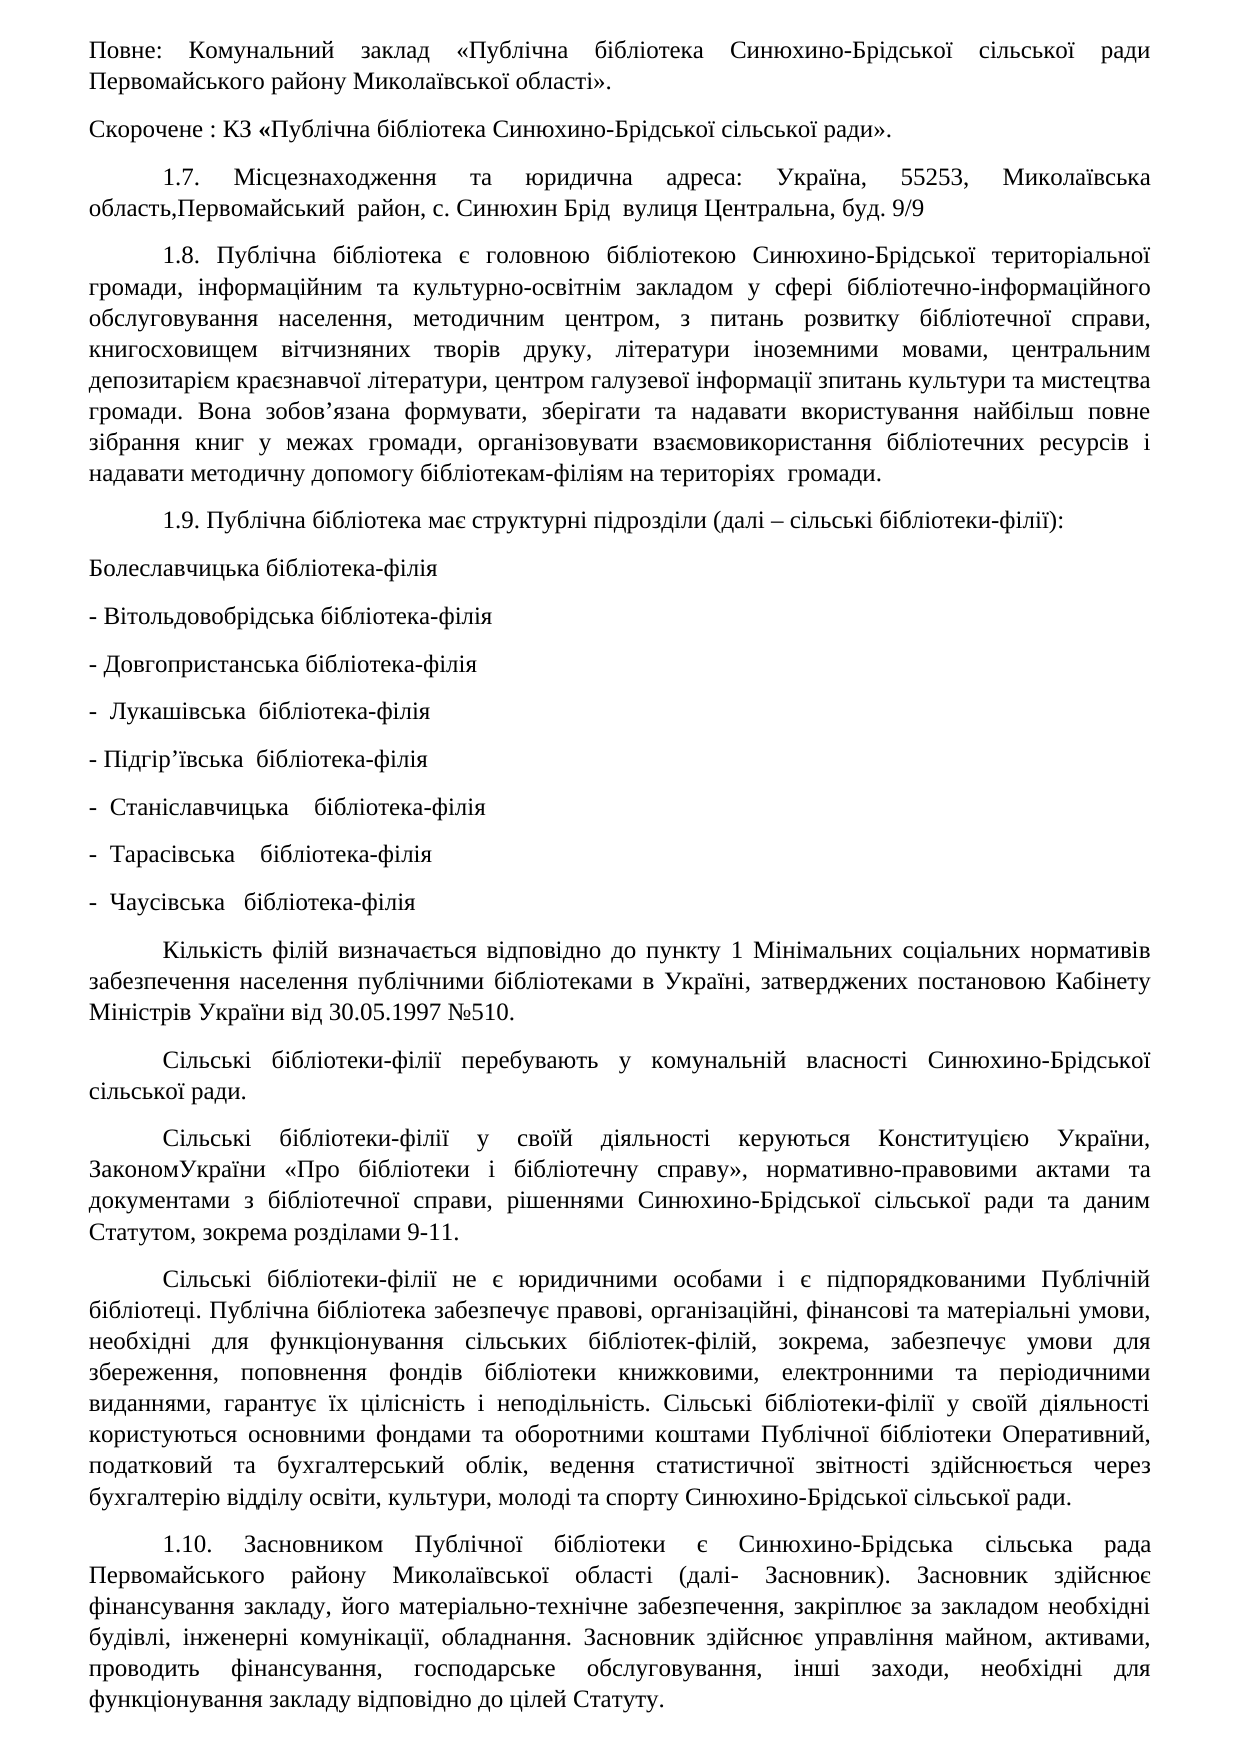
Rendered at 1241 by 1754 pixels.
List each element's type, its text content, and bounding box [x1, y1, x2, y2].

text - Лукашівська бібліотека-філія [89, 696, 1152, 725]
text - Довгопристанська бібліотека-філія [89, 649, 1152, 677]
text - Тарасівська бібліотека-філія [89, 839, 1152, 868]
text Сільські бібліотеки-філії не є юридичними особами і є підпорядкованими Публічній бібліотеці. Публічна бібліотека забезпечує правові, організаційні, фінансові та матеріальні умови, необхідні для функціонування сільських бібліотек-філій, зокрема, забезпечує умови для збереження, поповнення фондів бібліотеки книжковими, електронними та періодичними виданнями, гарантує їх цілісність і неподільність. Сільські бібліотеки-філії у своїй діяльності користуються основними фондами та оборотними коштами Публічної бібліотеки Оперативний, податковий та бухгалтерський облік, ведення статистичної звітності здійснюється через бухгалтерію відділу освіти, культури, молоді та спорту Синюхино-Брідської сільської ради. [89, 1264, 1152, 1510]
text Кількість філій визначається відповідно до пункту 1 Мінімальних соціальних нормативів забезпечення населення публічними бібліотеками в Україні, затверджених постановою Кабінету Міністрів України від 30.05.1997 №510. [89, 935, 1152, 1026]
text Сільські бібліотеки-філії перебувають у комунальній власності Синюхино-Брідської сільської ради. [89, 1045, 1152, 1104]
text 1.9. Публічна бібліотека має структурні підрозділи (далі – сільські бібліотеки-філії): [89, 506, 1152, 534]
text 1.8. Публічна бібліотека є головною бібліотекою Синюхино-Брідської територіальної громади, інформаційним та культурно-освітнім закладом у сфері бібліотечно-інформаційного обслуговування населення, методичним центром, з питань розвитку бібліотечної справи, книгосховищем вітчизняних творів друку, літератури іноземними мовами, центральним депозитарієм краєзнавчої літератури, центром галузевої інформації зпитань культури та мистецтва громади. Вона зобов’язана формувати, зберігати та надавати вкористування найбільш повне зібрання книг у межах громади, організовувати взаємовикористання бібліотечних ресурсів і надавати методичну допомогу бібліотекам-філіям на територіях громади. [89, 241, 1152, 487]
text - Станіславчицька бібліотека-філія [89, 792, 1152, 821]
text - Вітольдовобрідська бібліотека-філія [89, 601, 1152, 630]
text 1.10. Засновником Публічної бібліотеки є Синюхино-Брідська сільська рада Первомайського району Миколаївської області (далі- Засновник). Засновник здійснює фінансування закладу, його матеріально-технічне забезпечення, закріплює за закладом необхідні будівлі, інженерні комунікації, обладнання. Засновник здійснює управління майном, активами, проводить фінансування, господарське обслуговування, інші заходи, необхідні для функціонування закладу відповідно до цілей Статуту. [89, 1529, 1152, 1713]
text 1.7. Місцезнаходження та юридична адреса: Україна, 55253, Миколаївська область,Первомайський район, с. Синюхин Брід вулиця Центральна, буд. 9/9 [89, 162, 1152, 222]
text Болеславчицька бібліотека-філія [89, 553, 1152, 582]
text Повне: Комунальний заклад «Публічна бібліотека Синюхино-Брідської сільської ради Первомайського району Миколаївської області». [89, 35, 1152, 95]
text - Підгір’ївська бібліотека-філія [89, 744, 1152, 773]
text - Чаусівська бібліотека-філія [89, 887, 1152, 916]
text Сільські бібліотеки-філії у своїй діяльності керуються Конституцією України, ЗакономУкраїни «Про бібліотеки і бібліотечну справу», нормативно-правовими актами та документами з бібліотечної справи, рішеннями Синюхино-Брідської сільської ради та даним Статутом, зокрема розділами 9-11. [89, 1123, 1152, 1245]
text Скорочене : КЗ «Публічна бібліотека Синюхино-Брідської сільської ради». [89, 114, 1152, 143]
